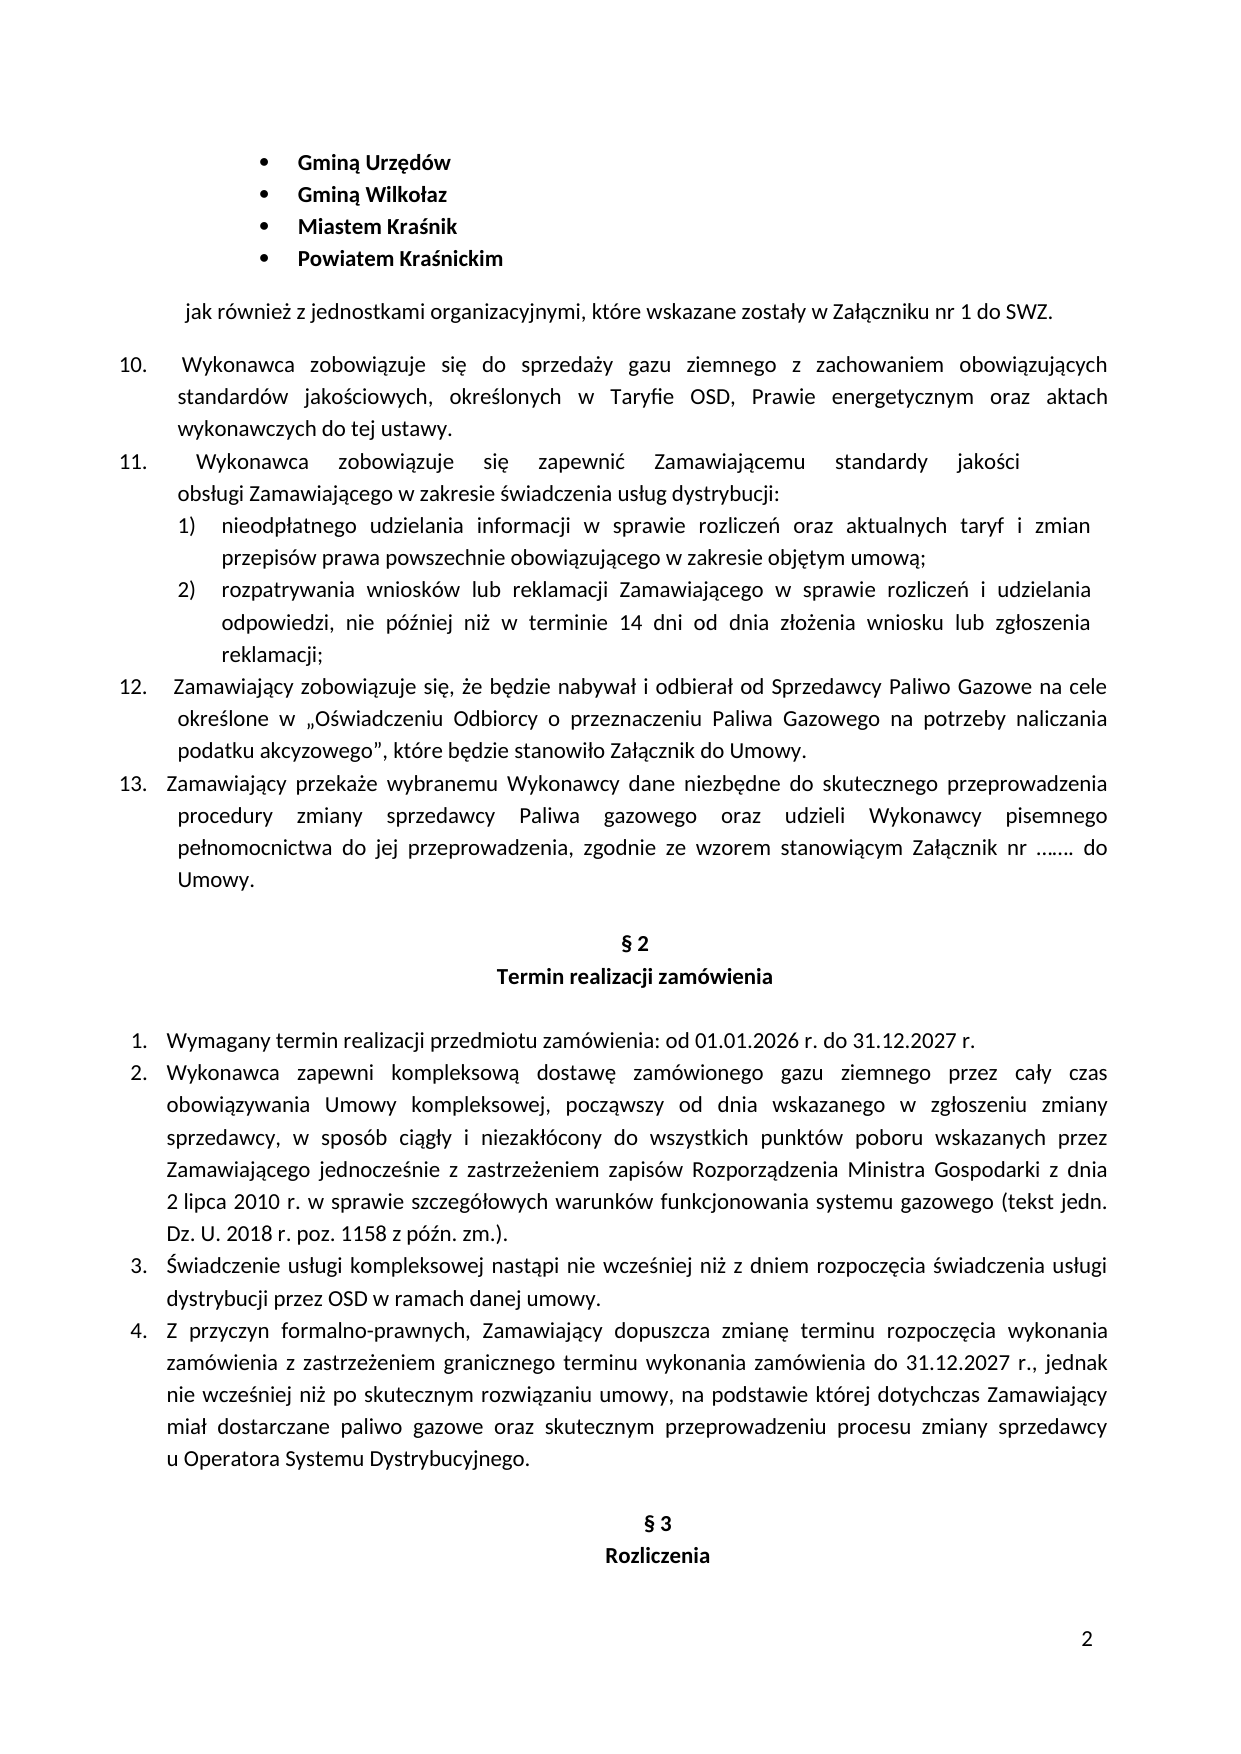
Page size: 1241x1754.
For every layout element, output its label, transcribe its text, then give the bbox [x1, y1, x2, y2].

list nieodpłatnego udzielania informacji w sprawie rozliczeń oraz aktualnych taryf i zmian przepisów prawa powszechnie obowiązującego w zakresie objętym umową; [177, 511, 1093, 571]
list Miastem Kraśnik [260, 212, 1093, 240]
list Zamawiający zobowiązuje się, że będzie nabywał i odbierał od Sprzedawcy Paliwo Gazowe na cele określone w „Oświadczeniu Odbiorcy o przeznaczeniu Paliwa Gazowego na potrzeby naliczania podatku akcyzowego”, które będzie stanowiło Załącznik do Umowy. [148, 672, 1109, 764]
list Zamawiający przekaże wybranemu Wykonawcy dane niezbędne do skutecznego przeprowadzenia procedury zmiany sprzedawcy Paliwa gazowego oraz udzieli Wykonawcy pisemnego pełnomocnictwa do jej przeprowadzenia, zgodnie ze wzorem stanowiącym Załącznik nr ……. do Umowy. [148, 769, 1109, 893]
list Powiatem Kraśnickim [260, 244, 1093, 272]
text jak również z jednostkami organizacyjnymi, które wskazane zostały w Załączniku nr 1 do SWZ. [185, 297, 1093, 325]
list Wykonawca zapewni kompleksową dostawę zamówionego gazu ziemnego przez cały czas obowiązywania Umowy kompleksowej, począwszy od dnia wskazanego w zgłoszeniu zmiany sprzedawcy, w sposób ciągły i niezakłócony do wszystkich punktów poboru wskazanych przez Zamawiającego jednocześnie z zastrzeżeniem zapisów Rozporządzenia Ministra Gospodarki z dnia 2 lipca 2010 r. w sprawie szczegółowych warunków funkcjonowania systemu gazowego (tekst jedn. Dz. U. 2018 r. poz. 1158 z późn. zm.). [148, 1058, 1109, 1247]
list rozpatrywania wniosków lub reklamacji Zamawiającego w sprawie rozliczeń i udzielania odpowiedzi, nie później niż w terminie 14 dni od dnia złożenia wniosku lub zgłoszenia reklamacji; [177, 576, 1093, 668]
list Z przyczyn formalno-prawnych, Zamawiający dopuszcza zmianę terminu rozpoczęcia wykonania zamówienia z zastrzeżeniem granicznego terminu wykonania zamówienia do 31.12.2027 r., jednak nie wcześniej niż po skutecznym rozwiązaniu umowy, na podstawie której dotychczas Zamawiający miał dostarczane paliwo gazowe oraz skutecznym przeprowadzeniu procesu zmiany sprzedawcy u Operatora Systemu Dystrybucyjnego. [148, 1316, 1109, 1473]
list § 3 [223, 1509, 1093, 1537]
list Wykonawca zobowiązuje się do sprzedaży gazu ziemnego z zachowaniem obowiązujących standardów jakościowych, określonych w Taryfie OSD, Prawie energetycznym oraz aktach wykonawczych do tej ustawy. [148, 350, 1109, 443]
list Gminą Urzędów [260, 148, 1093, 176]
text Termin realizacji zamówienia [177, 962, 1093, 990]
list Wykonawca zobowiązuje się zapewnić Zamawiającemu standardy jakości obsługi Zamawiającego w zakresie świadczenia usług dystrybucji: [148, 447, 1109, 507]
list Świadczenie usługi kompleksowej nastąpi nie wcześniej niż z dniem rozpoczęcia świadczenia usługi dystrybucji przez OSD w ramach danej umowy. [148, 1251, 1109, 1312]
list Wymagany termin realizacji przedmiotu zamówienia: od 01.01.2026 r. do 31.12.2027 r. [148, 1026, 1109, 1054]
text § 2 [177, 929, 1093, 958]
list Rozliczenia [223, 1541, 1093, 1569]
list Gminą Wilkołaz [260, 180, 1093, 208]
